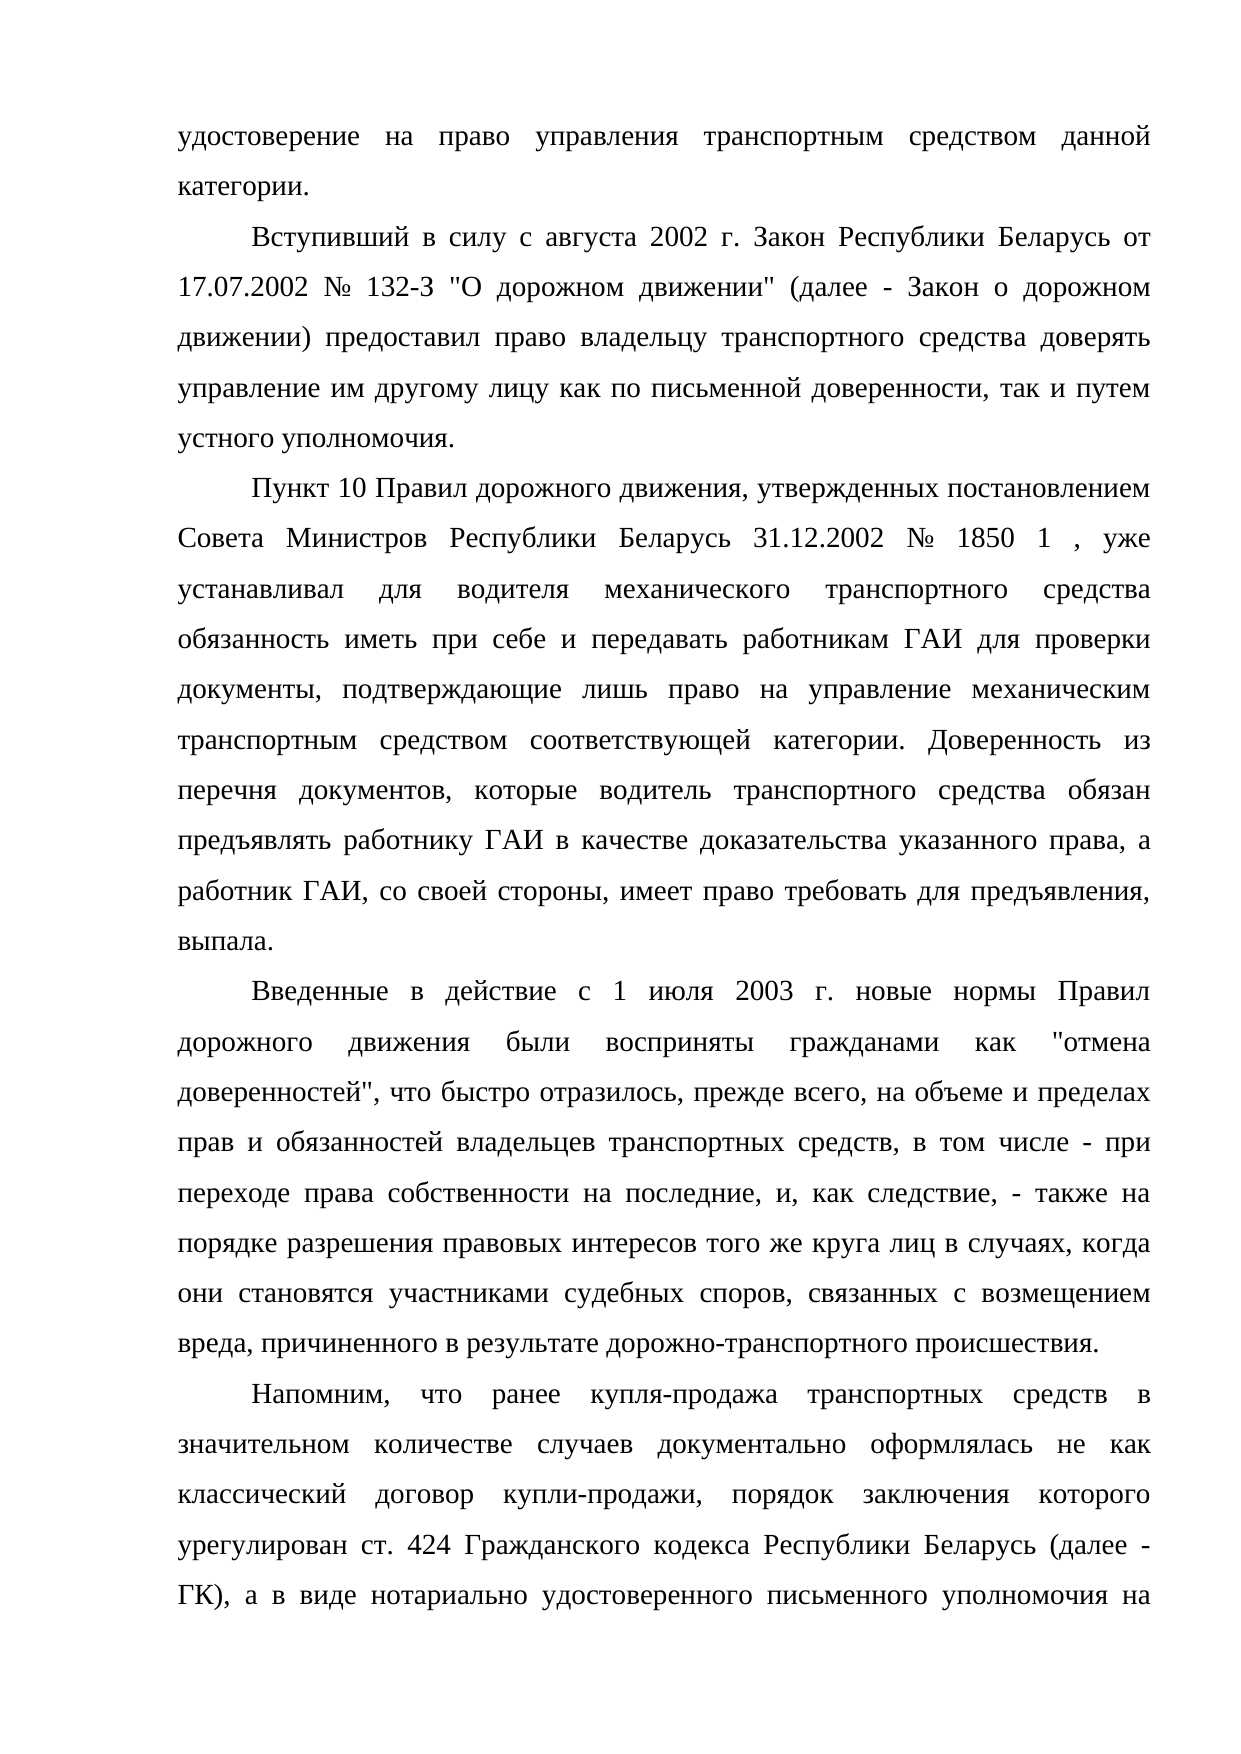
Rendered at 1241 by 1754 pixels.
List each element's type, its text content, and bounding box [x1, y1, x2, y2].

text Пункт 10 Правил дорожного движения, утвержденных постановлением Совета Министров Республики Беларусь 31.12.2002 № 1850 1 , уже устанавливал для водителя механического транспортного средства обязанность иметь при себе и передавать работникам ГАИ для проверки документы, подтверждающие лишь право на управление механическим транспортным средством соответствующей категории. Доверенность из перечня документов, которые водитель транспортного средства обязан предъявлять работнику ГАИ в качестве доказательства указанного права, а работник ГАИ, со своей стороны, имеет право требовать для предъявления, выпала. [177, 470, 1152, 957]
text Вступивший в силу с августа . Закон Республики Беларусь от 17.07.2002 № 132-З "О дорожном движении" (далее - Закон о дорожном движении) предоставил право владельцу транспортного средства доверять управление им другому лицу как по письменной доверенности, так и путем устного уполномочия. [177, 219, 1152, 453]
text Введенные в действие с 1 июля . новые нормы Правил дорожного движения были восприняты гражданами как "отмена доверенностей", что быстро отразилось, прежде всего, на объеме и пределах прав и обязанностей владельцев транспортных средств, в том числе - при переходе права собственности на последние, и, как следствие, - также на порядке разрешения правовых интересов того же круга лиц в случаях, когда они становятся участниками судебных споров, связанных с возмещением вреда, причиненного в результате дорожно-транспортного происшествия. [177, 973, 1152, 1359]
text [177, 1376, 1152, 1611]
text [177, 118, 1152, 202]
